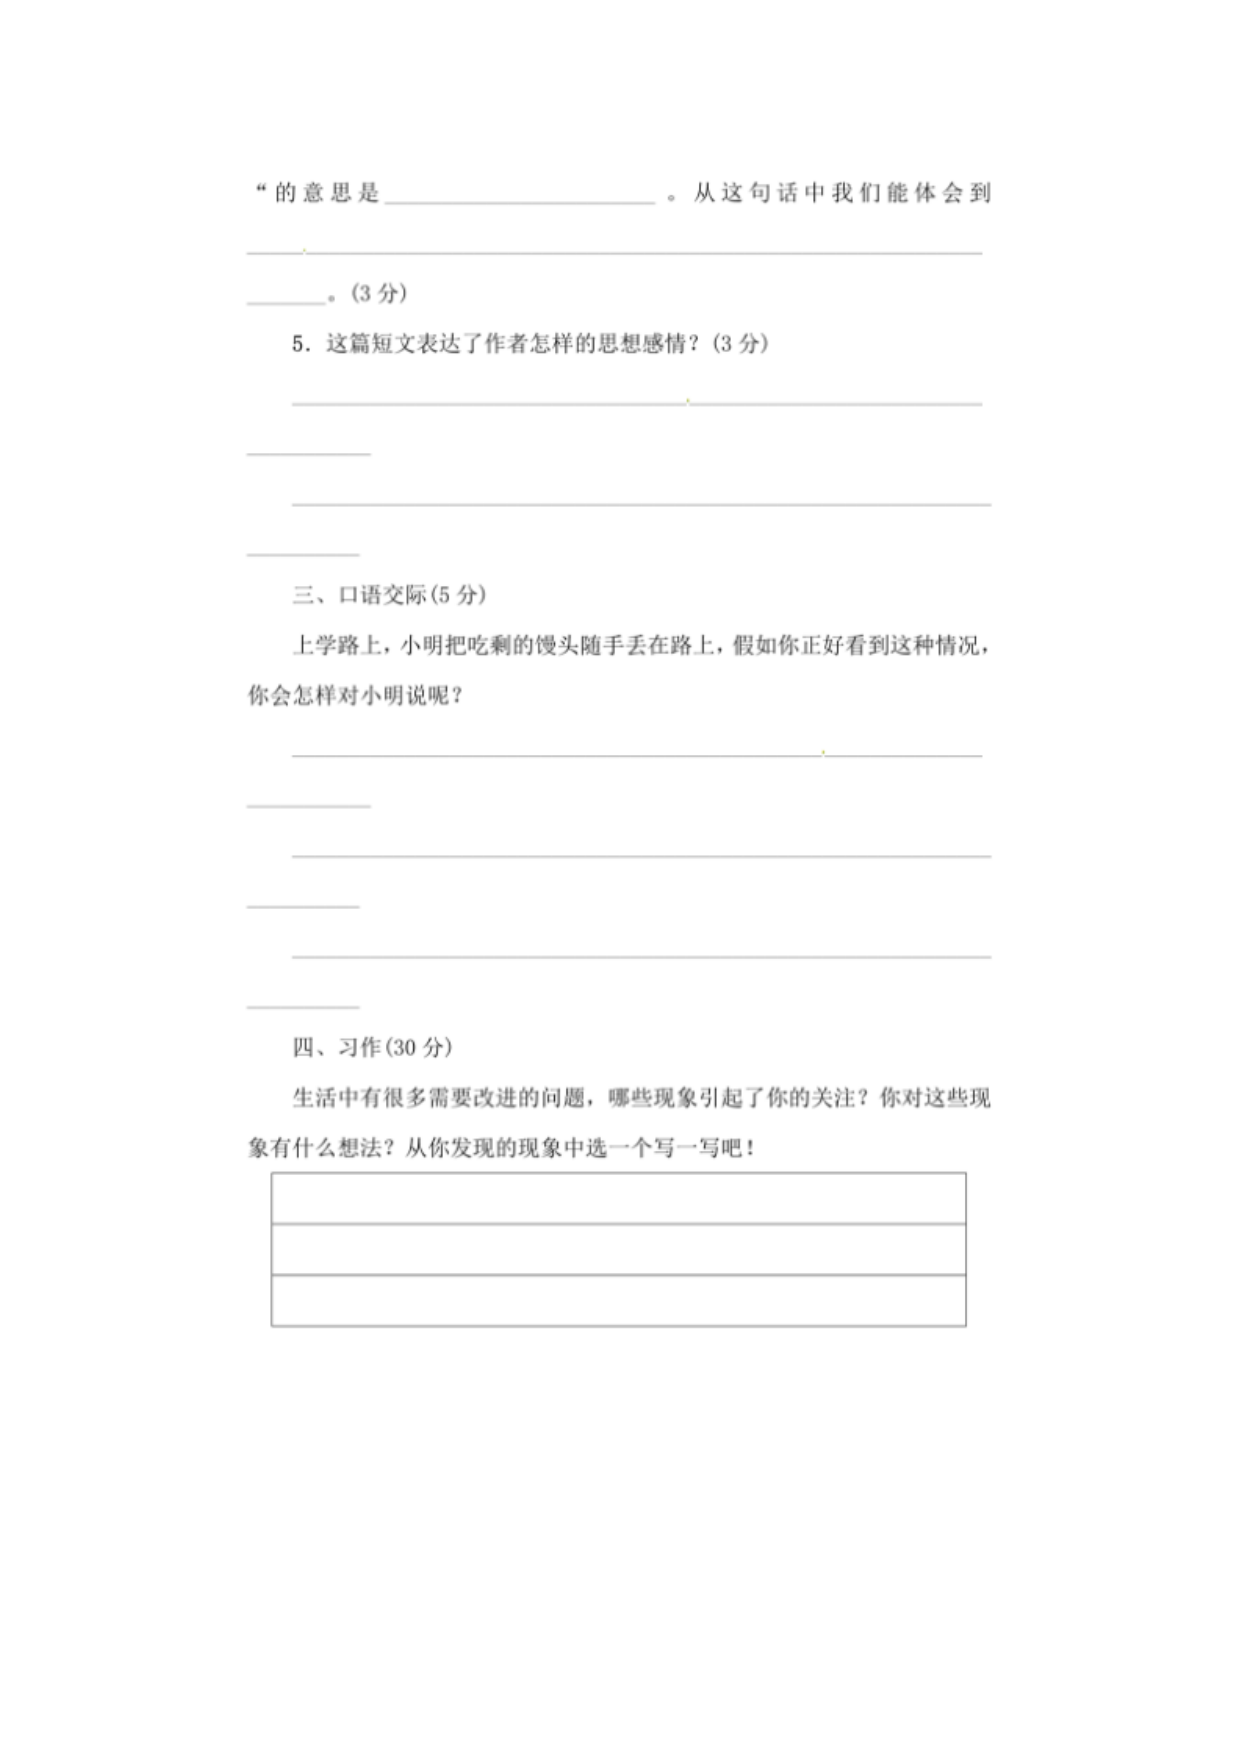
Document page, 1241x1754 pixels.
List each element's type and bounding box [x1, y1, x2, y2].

picture [216, 162, 1024, 1369]
